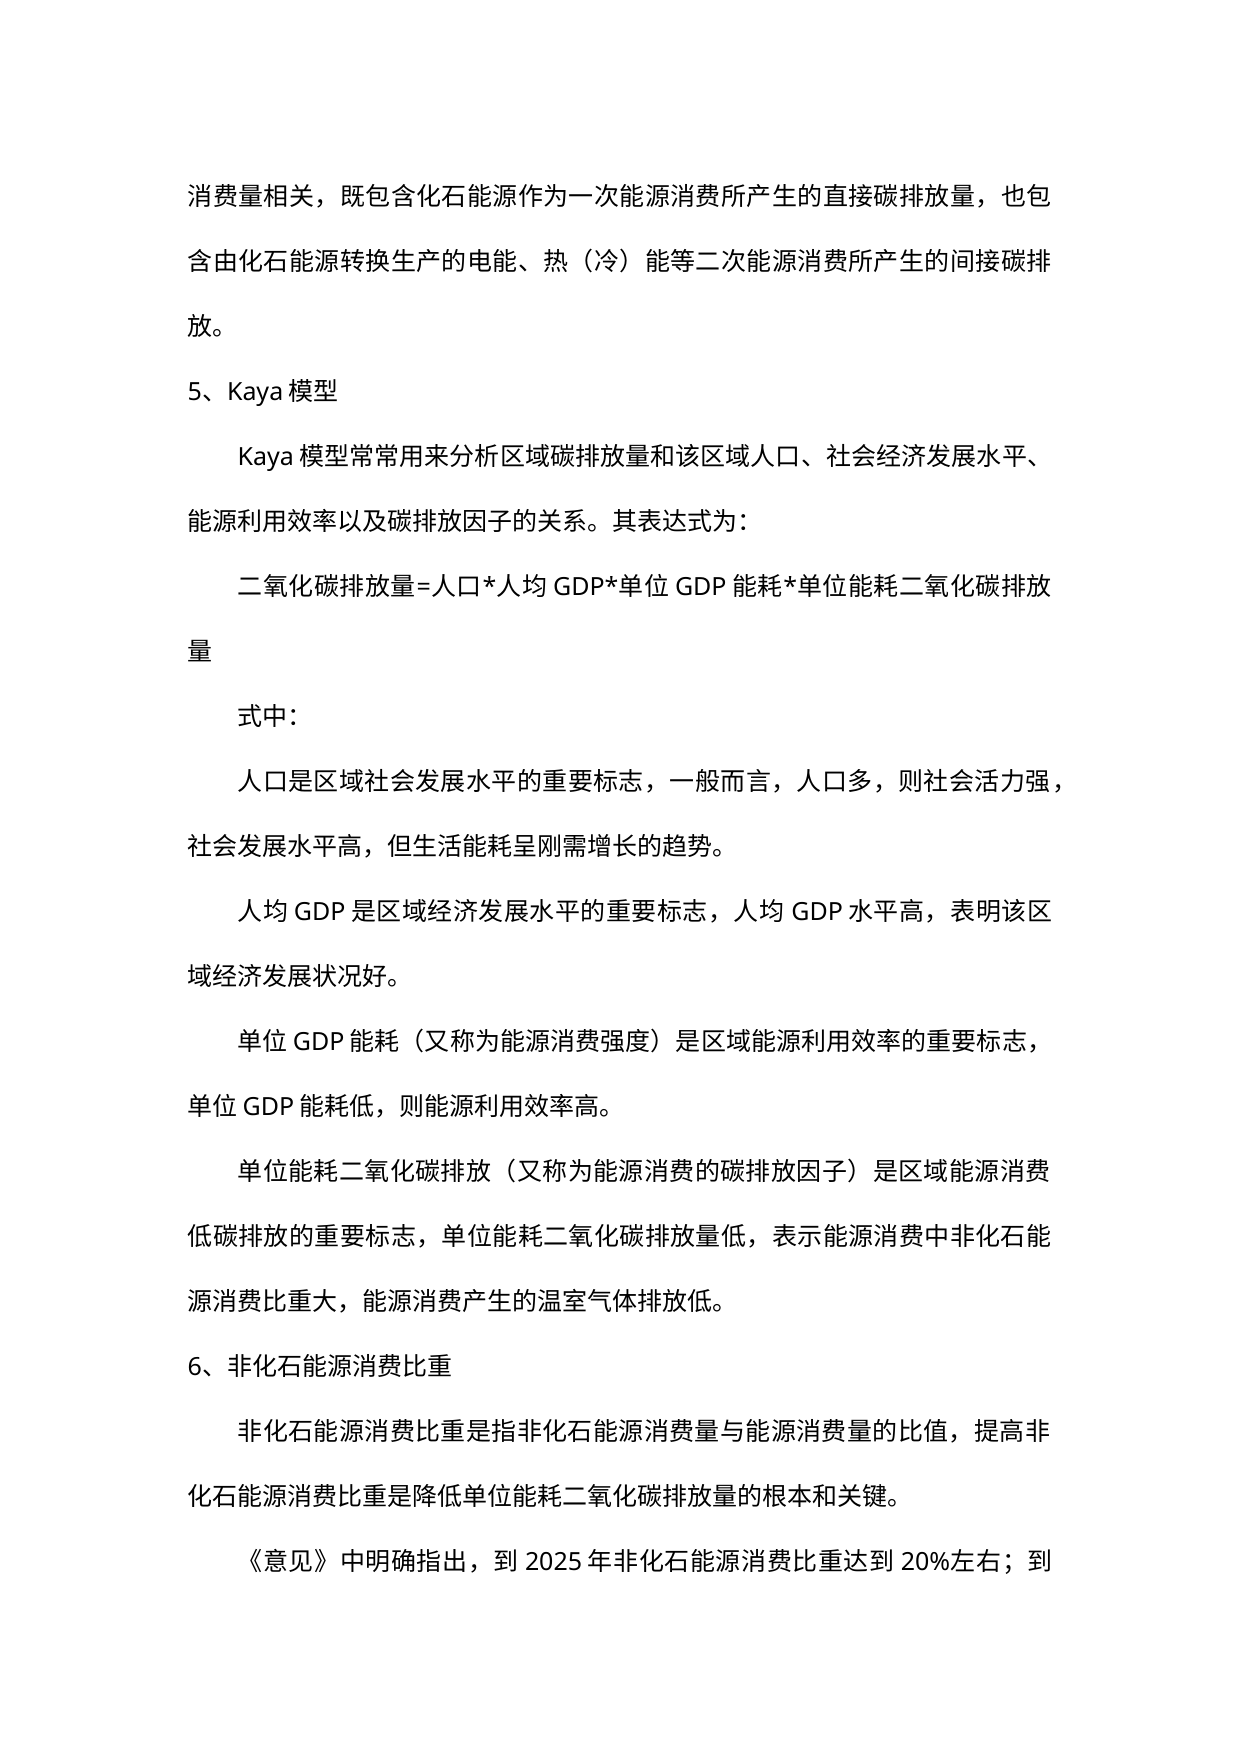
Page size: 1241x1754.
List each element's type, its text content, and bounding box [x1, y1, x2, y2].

text 5、Kaya模型 [187, 357, 1053, 422]
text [187, 1527, 1053, 1592]
text 单位GDP能耗（又称为能源消费强度）是区域能源利用效率的重要标志，单位GDP能耗低，则能源利用效率高。 [187, 1007, 1053, 1137]
text Kaya模型常常用来分析区域碳排放量和该区域人口、社会经济发展水平、能源利用效率以及碳排放因子的关系。其表达式为： [187, 422, 1053, 552]
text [187, 162, 1053, 357]
text 人口是区域社会发展水平的重要标志，一般而言，人口多，则社会活力强，社会发展水平高，但生活能耗呈刚需增长的趋势。 [187, 747, 1053, 877]
text 式中： [187, 682, 1053, 747]
text 单位能耗二氧化碳排放（又称为能源消费的碳排放因子）是区域能源消费低碳排放的重要标志，单位能耗二氧化碳排放量低，表示能源消费中非化石能源消费比重大，能源消费产生的温室气体排放低。 [187, 1137, 1053, 1332]
text 二氧化碳排放量=人口*人均GDP*单位GDP能耗*单位能耗二氧化碳排放量 [187, 552, 1053, 682]
text 非化石能源消费比重是指非化石能源消费量与能源消费量的比值，提高非化石能源消费比重是降低单位能耗二氧化碳排放量的根本和关键。 [187, 1397, 1053, 1527]
text 人均GDP是区域经济发展水平的重要标志，人均GDP水平高，表明该区域经济发展状况好。 [187, 877, 1053, 1007]
text 6、非化石能源消费比重 [187, 1332, 1053, 1397]
